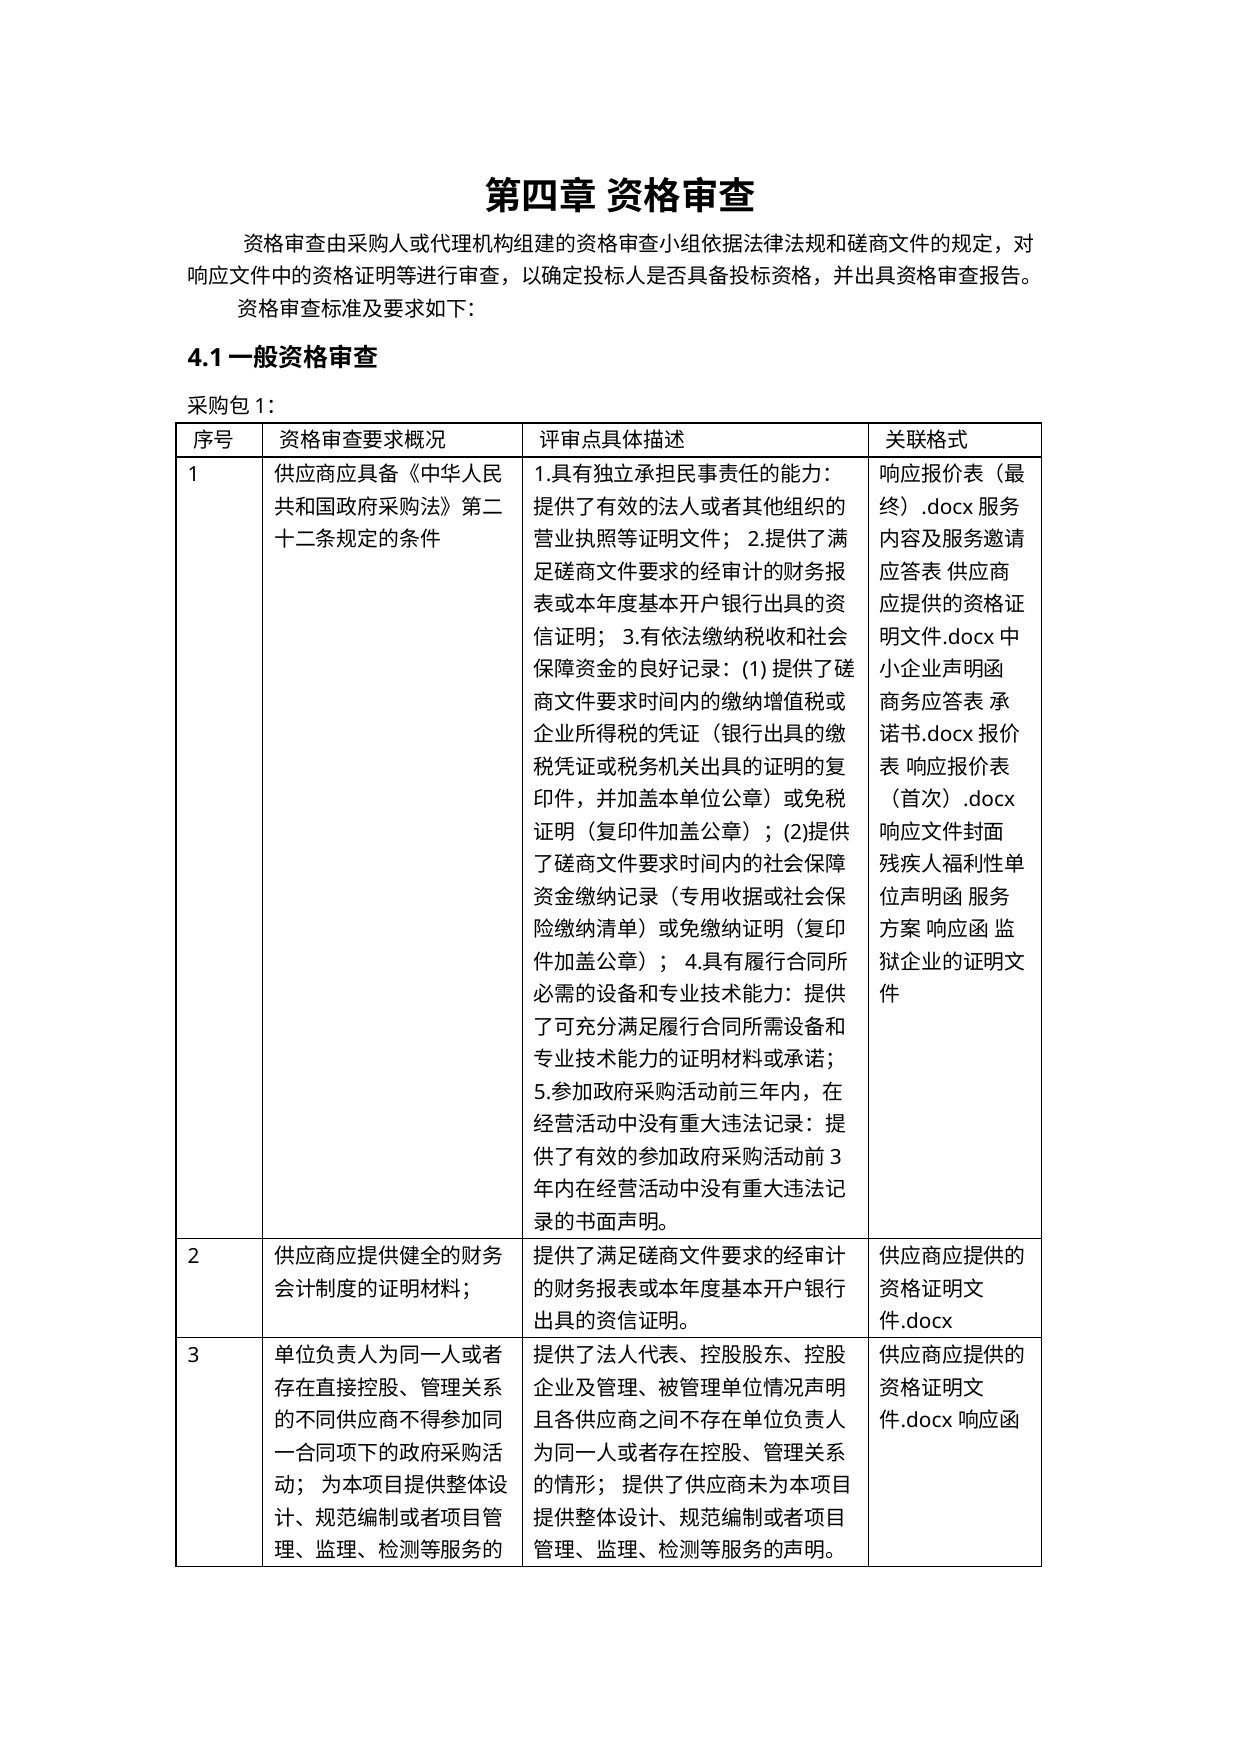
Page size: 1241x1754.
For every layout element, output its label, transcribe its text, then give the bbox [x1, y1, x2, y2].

table_cell 供应商应提供健全的财务会计制度的证明材料； [263, 1239, 522, 1337]
table_header 序号 [177, 424, 262, 456]
table_cell 提供了满足磋商文件要求的经审计的财务报表或本年度基本开户银行出具的资信证明。 [523, 1239, 868, 1337]
table_cell 供应商应具备《中华人民共和国政府采购法》第二十二条规定的条件 [263, 458, 522, 1238]
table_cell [869, 1338, 1041, 1566]
table_cell 2 [177, 1239, 262, 1337]
text 资格审查由采购人或代理机构组建的资格审查小组依据法律法规和磋商文件的规定，对响应文件中的资格证明等进行审查，以确定投标人是否具备投标资格，并出具资格审查报告。 [187, 227, 1053, 292]
text 资格审查标准及要求如下： [187, 292, 1053, 324]
table_cell 1 [177, 458, 262, 1238]
text 第四章 资格审查 [187, 162, 1053, 227]
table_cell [523, 1338, 868, 1566]
table_cell 供应商应提供的资格证明文件.docx [869, 1239, 1041, 1337]
text 4.1一般资格审查 [187, 324, 1053, 389]
table_header 资格审查要求概况 [263, 424, 522, 456]
text 采购包1： [187, 389, 1053, 422]
table_header 评审点具体描述 [523, 424, 868, 456]
table_cell 3 [177, 1338, 262, 1566]
table_cell 1.具有独立承担民事责任的能力：提供了有效的法人或者其他组织的营业执照等证明文件； 2.提供了满足磋商文件要求的经审计的财务报表或本年度基本开户银行出具的资信证明； 3.有依法缴纳税收和社会保障资金的良好记录：(1) 提供了磋商文件要求时间内的缴纳增值税或企业所得税的凭证（银行出具的缴税凭证或税务机关出具的证明的复印件，并加盖本单位公章）或免税证明（复印件加盖公章）；(2)提供了磋商文件要求时间内的社会保障资金缴纳记录（专用收据或社会保险缴纳清单）或免缴纳证明（复印件加盖公章）； 4.具有履行合同所必需的设备和专业技术能力：提供了可充分满足履行合同所需设备和专业技术能力的证明材料或承诺； 5.参加政府采购活动前三年内，在经营活动中没有重大违法记录：提供了有效的参加政府采购活动前3年内在经营活动中没有重大违法记录的书面声明。 [523, 458, 868, 1238]
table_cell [263, 1338, 522, 1566]
table_header 关联格式 [869, 424, 1041, 456]
table_cell 响应报价表（最终）.docx 服务内容及服务邀请应答表 供应商应提供的资格证明文件.docx 中小企业声明函 商务应答表 承诺书.docx 报价表 响应报价表（首次）.docx 响应文件封面 残疾人福利性单位声明函 服务方案 响应函 监狱企业的证明文件 [869, 458, 1041, 1238]
